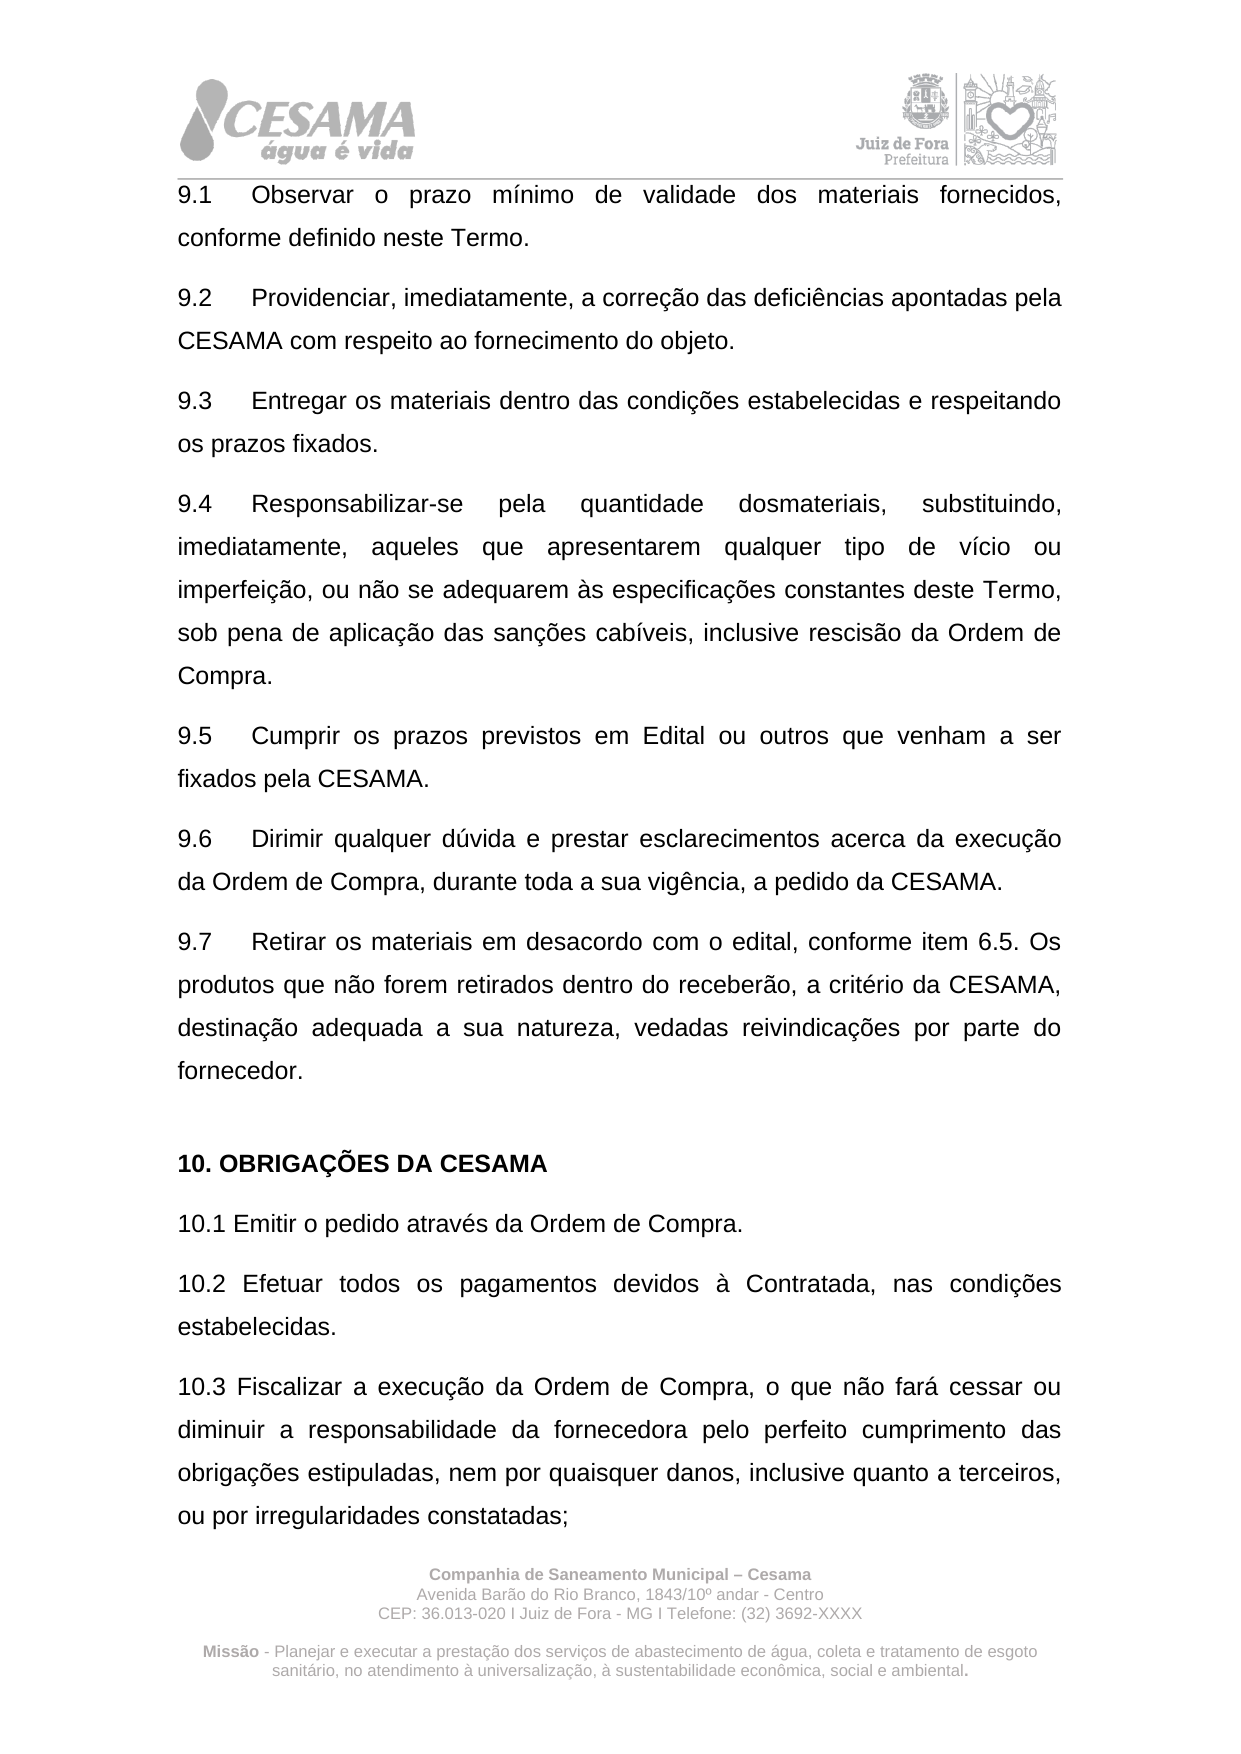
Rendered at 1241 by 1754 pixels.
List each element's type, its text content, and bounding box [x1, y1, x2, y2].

text 9.6 Dirimir qualquer dúvida e prestar esclarecimentos acerca da execução da Ordem de Compra, durante toda a sua vigência, a pedido da CESAMA. [177, 824, 1063, 896]
text 9.1 Observar o prazo mínimo de validade dos materiais fornecidos, conforme definido neste Termo. [177, 180, 1063, 252]
text 10. OBRIGAÇÕES DA CESAMA [177, 1149, 1063, 1178]
text 9.5 Cumprir os prazos previstos em Edital ou outros que venham a ser fixados pela CESAMA. [177, 721, 1063, 793]
text 9.7 Retirar os materiais em desacordo com o edital, conforme item 6.5. Os produtos que não forem retirados dentro do receberão, a critério da CESAMA, destinação adequada a sua natureza, vedadas reivindicações por parte do fornecedor. [177, 927, 1063, 1085]
picture [177, 73, 1064, 180]
text 10.1 Emitir o pedido através da Ordem de Compra. [177, 1209, 1063, 1238]
text 10.3 Fiscalizar a execução da Ordem de Compra, o que não fará cessar ou diminuir a responsabilidade da fornecedora pelo perfeito cumprimento das obrigações estipuladas, nem por quaisquer danos, inclusive quanto a terceiros, ou por irregularidades constatadas; [177, 1372, 1063, 1530]
text 10.2 Efetuar todos os pagamentos devidos à Contratada, nas condições estabelecidas. [177, 1269, 1063, 1341]
text 9.2 Providenciar, imediatamente, a correção das deficiências apontadas pela CESAMA com respeito ao fornecimento do objeto. [177, 283, 1063, 355]
text 9.3 Entregar os materiais dentro das condições estabelecidas e respeitando os prazos fixados. [177, 386, 1063, 458]
text 9.4 Responsabilizar-se pela quantidade dosmateriais, substituindo, imediatamente, aqueles que apresentarem qualquer tipo de vício ou imperfeição, ou não se adequarem às especificações constantes deste Termo, sob pena de aplicação das sanções cabíveis, inclusive rescisão da Ordem de Compra. [177, 489, 1063, 690]
